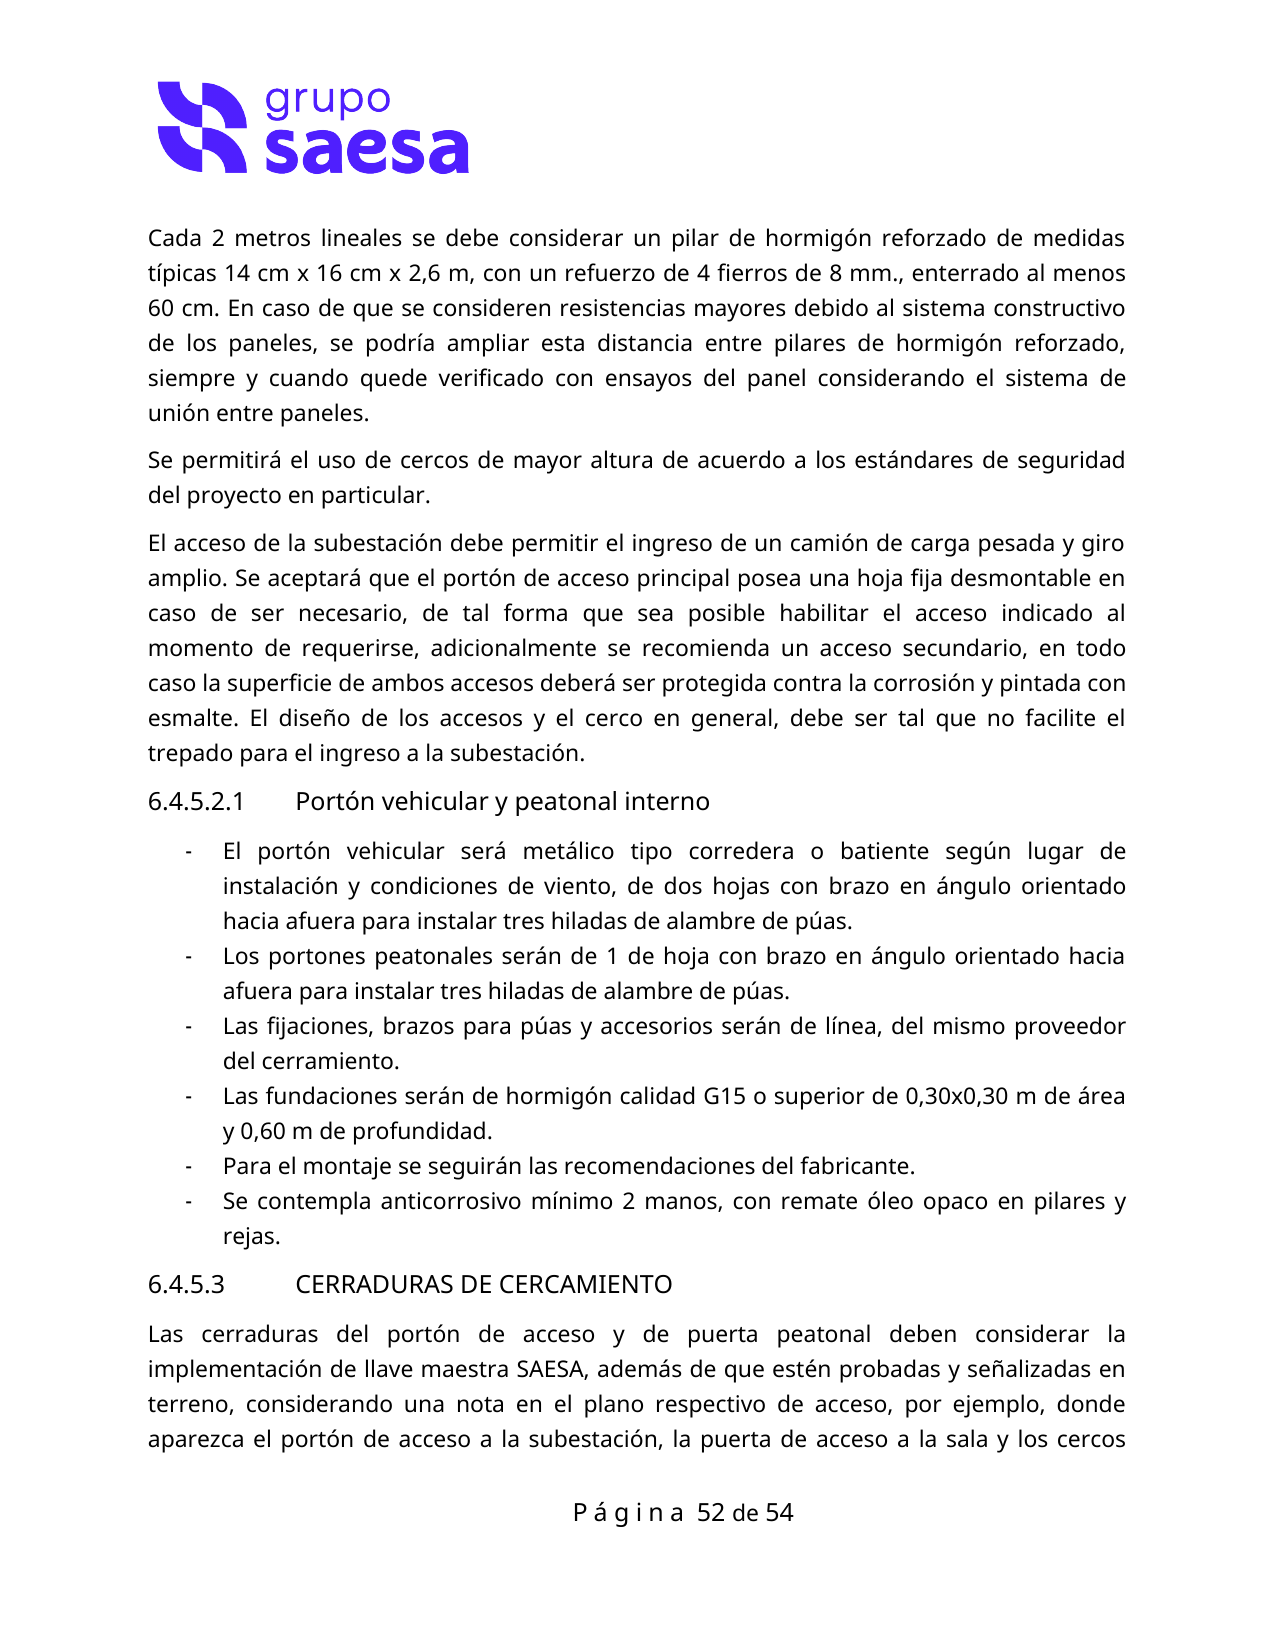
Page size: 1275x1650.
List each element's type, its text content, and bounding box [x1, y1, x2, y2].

list Para el montaje se seguirán las recomendaciones del fabricante. [185, 1149, 1127, 1181]
list Las fijaciones, brazos para púas y accesorios serán de línea, del mismo proveedor del cerramiento. [185, 1009, 1127, 1076]
text El acceso de la subestación debe permitir el ingreso de un camión de carga pesada y giro amplio. Se aceptará que el portón de acceso principal posea una hoja fija desmontable en caso de ser necesario, de tal forma que sea posible habilitar el acceso indicado al momento de requerirse, adicionalmente se recomienda un acceso secundario, en todo caso la superficie de ambos accesos deberá ser protegida contra la corrosión y pintada con esmalte. El diseño de los accesos y el cerco en general, debe ser tal que no facilite el trepado para el ingreso a la subestación. [148, 526, 1127, 768]
picture [147, 73, 478, 177]
list Los portones peatonales serán de 1 de hoja con brazo en ángulo orientado hacia afuera para instalar tres hiladas de alambre de púas. [185, 939, 1127, 1006]
subtitle Cerraduras de cercamiento [148, 1267, 1127, 1301]
text Se permitirá el uso de cercos de mayor altura de acuerdo a los estándares de seguridad del proyecto en particular. [148, 444, 1127, 510]
list El portón vehicular será metálico tipo corredera o batiente según lugar de instalación y condiciones de viento, de dos hojas con brazo en ángulo orientado hacia afuera para instalar tres hiladas de alambre de púas. [185, 834, 1127, 936]
list Se contempla anticorrosivo mínimo 2 manos, con remate óleo opaco en pilares y rejas. [185, 1184, 1127, 1251]
list Las fundaciones serán de hormigón calidad G15 o superior de 0,30x0,30 m de área y 0,60 m de profundidad. [185, 1079, 1127, 1146]
text Cada 2 metros lineales se debe considerar un pilar de hormigón reforzado de medidas típicas 14 cm x 16 cm x 2,6 m, con un refuerzo de 4 fierros de 8 mm., enterrado al menos 60 cm. En caso de que se consideren resistencias mayores debido al sistema constructivo de los paneles, se podría ampliar esta distancia entre pilares de hormigón reforzado, siempre y cuando quede verificado con ensayos del panel considerando el sistema de unión entre paneles. [148, 221, 1127, 428]
subtitle Portón vehicular y peatonal interno [148, 784, 1127, 818]
